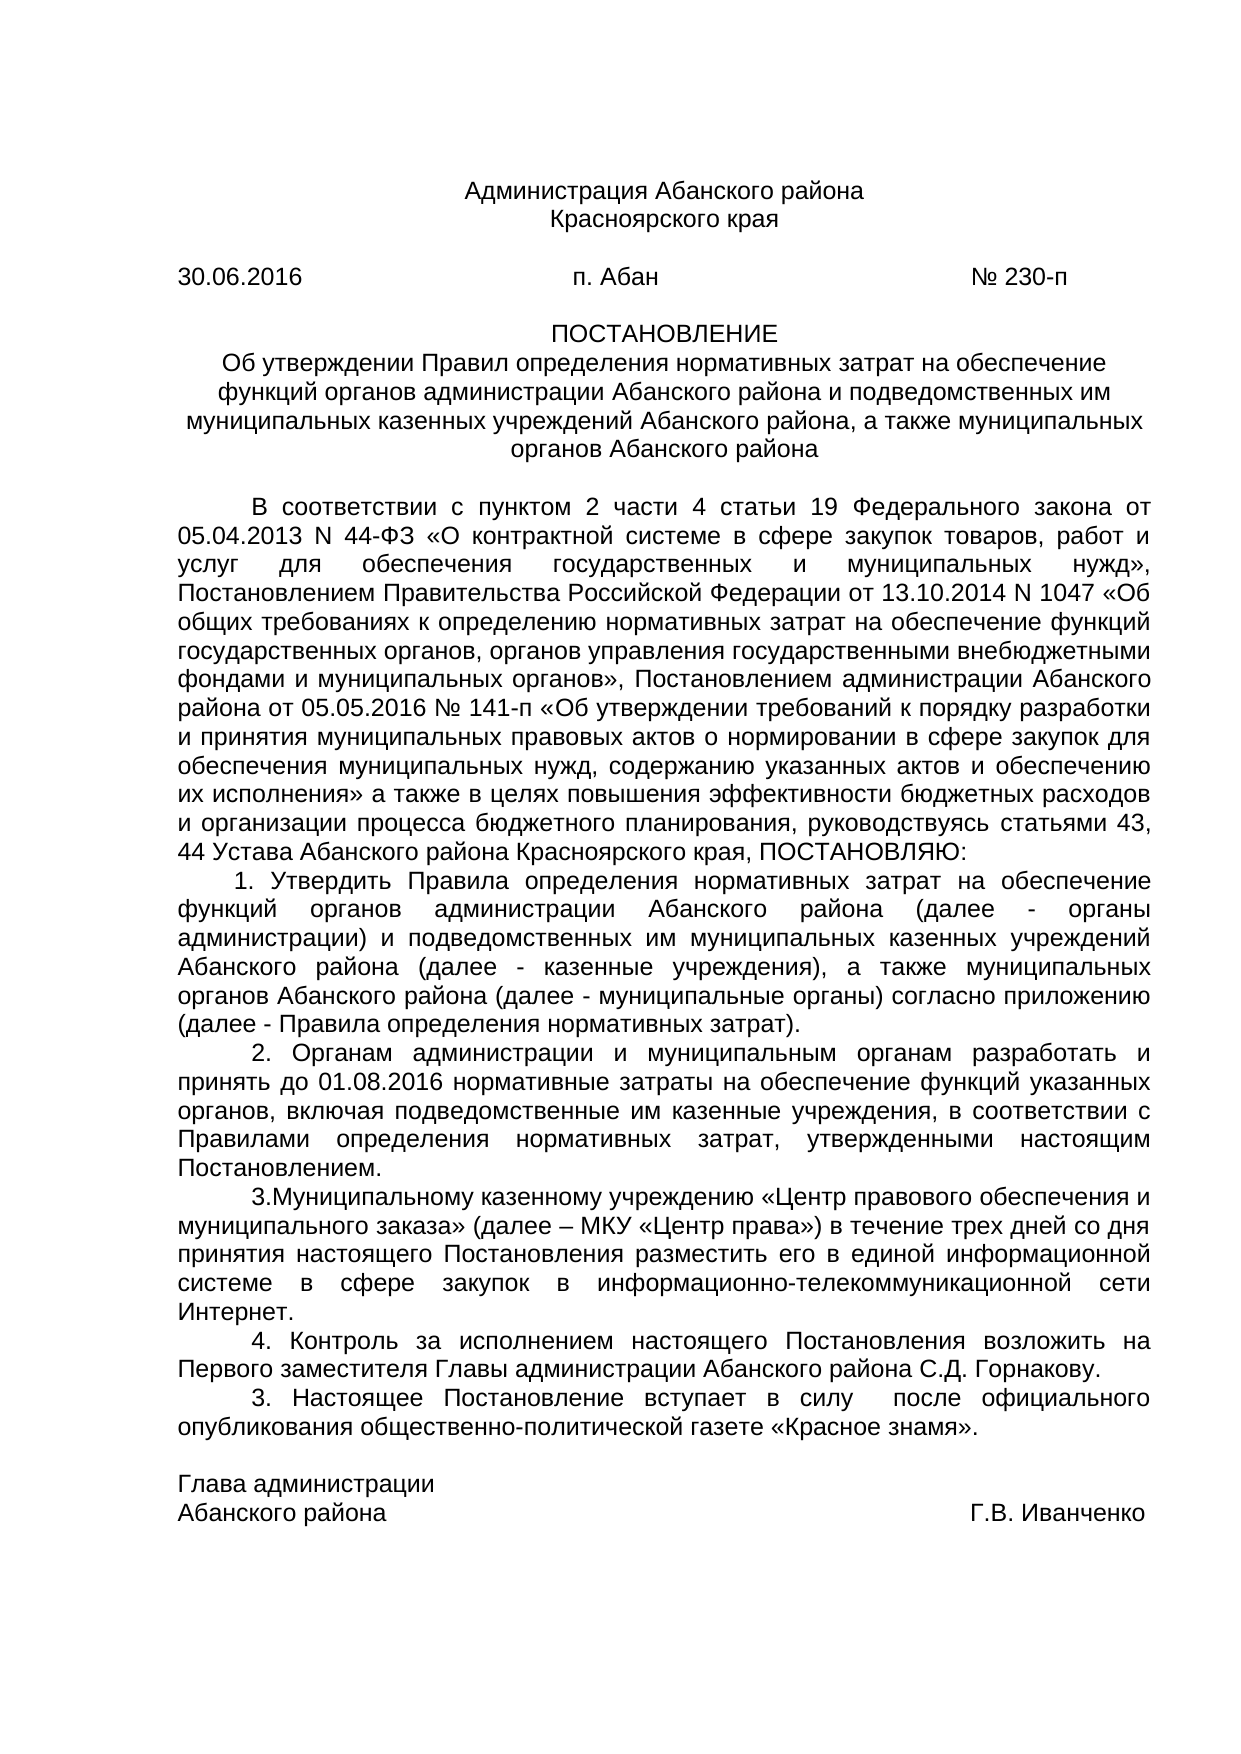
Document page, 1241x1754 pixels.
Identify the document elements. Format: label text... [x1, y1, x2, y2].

text Глава администрации [177, 1469, 1152, 1498]
title Об утверждении Правил определения нормативных затрат на обеспечение функций органов администрации Абанского района и подведомственных им муниципальных казенных учреждений Абанского района, а также муниципальных органов Абанского района [177, 348, 1152, 463]
list 3. Настоящее Постановление вступает в силу после официального опубликования общественно-политической газете «Красное знамя». [177, 1383, 1152, 1441]
text Красноярского края [177, 204, 1152, 233]
text 2. Органам администрации и муниципальным органам разработать и принять до 01.08.2016 нормативные затраты на обеспечение функций указанных органов, включая подведомственные им казенные учреждения, в соответствии с Правилами определения нормативных затрат, утвержденными настоящим Постановлением. [177, 1038, 1152, 1182]
text В соответствии с пунктом 2 части 4 статьи 19 Федерального закона от 05.04.2013 N 44-ФЗ «О контрактной системе в сфере закупок товаров, работ и услуг для обеспечения государственных и муниципальных нужд», Постановлением Правительства Российской Федерации от 13.10.2014 N 1047 «Об общих требованиях к определению нормативных затрат на обеспечение функций государственных органов, органов управления государственными внебюджетными фондами и муниципальных органов», Постановлением администрации Абанского района от 05.05.2016 № 141-п «Об утверждении требований к порядку разработки и принятия муниципальных правовых актов о нормировании в сфере закупок для обеспечения муниципальных нужд, содержанию указанных актов и обеспечению их исполнения» а также в целях повышения эффективности бюджетных расходов и организации процесса бюджетного планирования, руководствуясь статьями 43, 44 Устава Абанского района Красноярского края, ПОСТАНОВЛЯЮ: [177, 492, 1152, 866]
text 30.06.2016 п. Абан № 230-п [177, 262, 1152, 291]
text 1. Утвердить Правила определения нормативных затрат на обеспечение функций органов администрации Абанского района (далее - органы администрации) и подведомственных им муниципальных казенных учреждений Абанского района (далее - казенные учреждения), а также муниципальных органов Абанского района (далее - муниципальные органы) согласно приложению (далее - Правила определения нормативных затрат). [177, 866, 1152, 1038]
text 4. Контроль за исполнением настоящего Постановления возложить на Первого заместителя Главы администрации Абанского района С.Д. Горнакову. [177, 1326, 1152, 1383]
text Абанского района Г.В. Иванченко [177, 1498, 1152, 1527]
text Администрация Абанского района [177, 176, 1152, 204]
text 3.Муниципальному казенному учреждению «Центр правового обеспечения и муниципального заказа» (далее – МКУ «Центр права») в течение трех дней со дня принятия настоящего Постановления разместить его в единой информационной системе в сфере закупок в информационно-телекоммуникационной сети Интернет. [177, 1182, 1152, 1326]
title ПОСТАНОВЛЕНИЕ [177, 319, 1152, 348]
